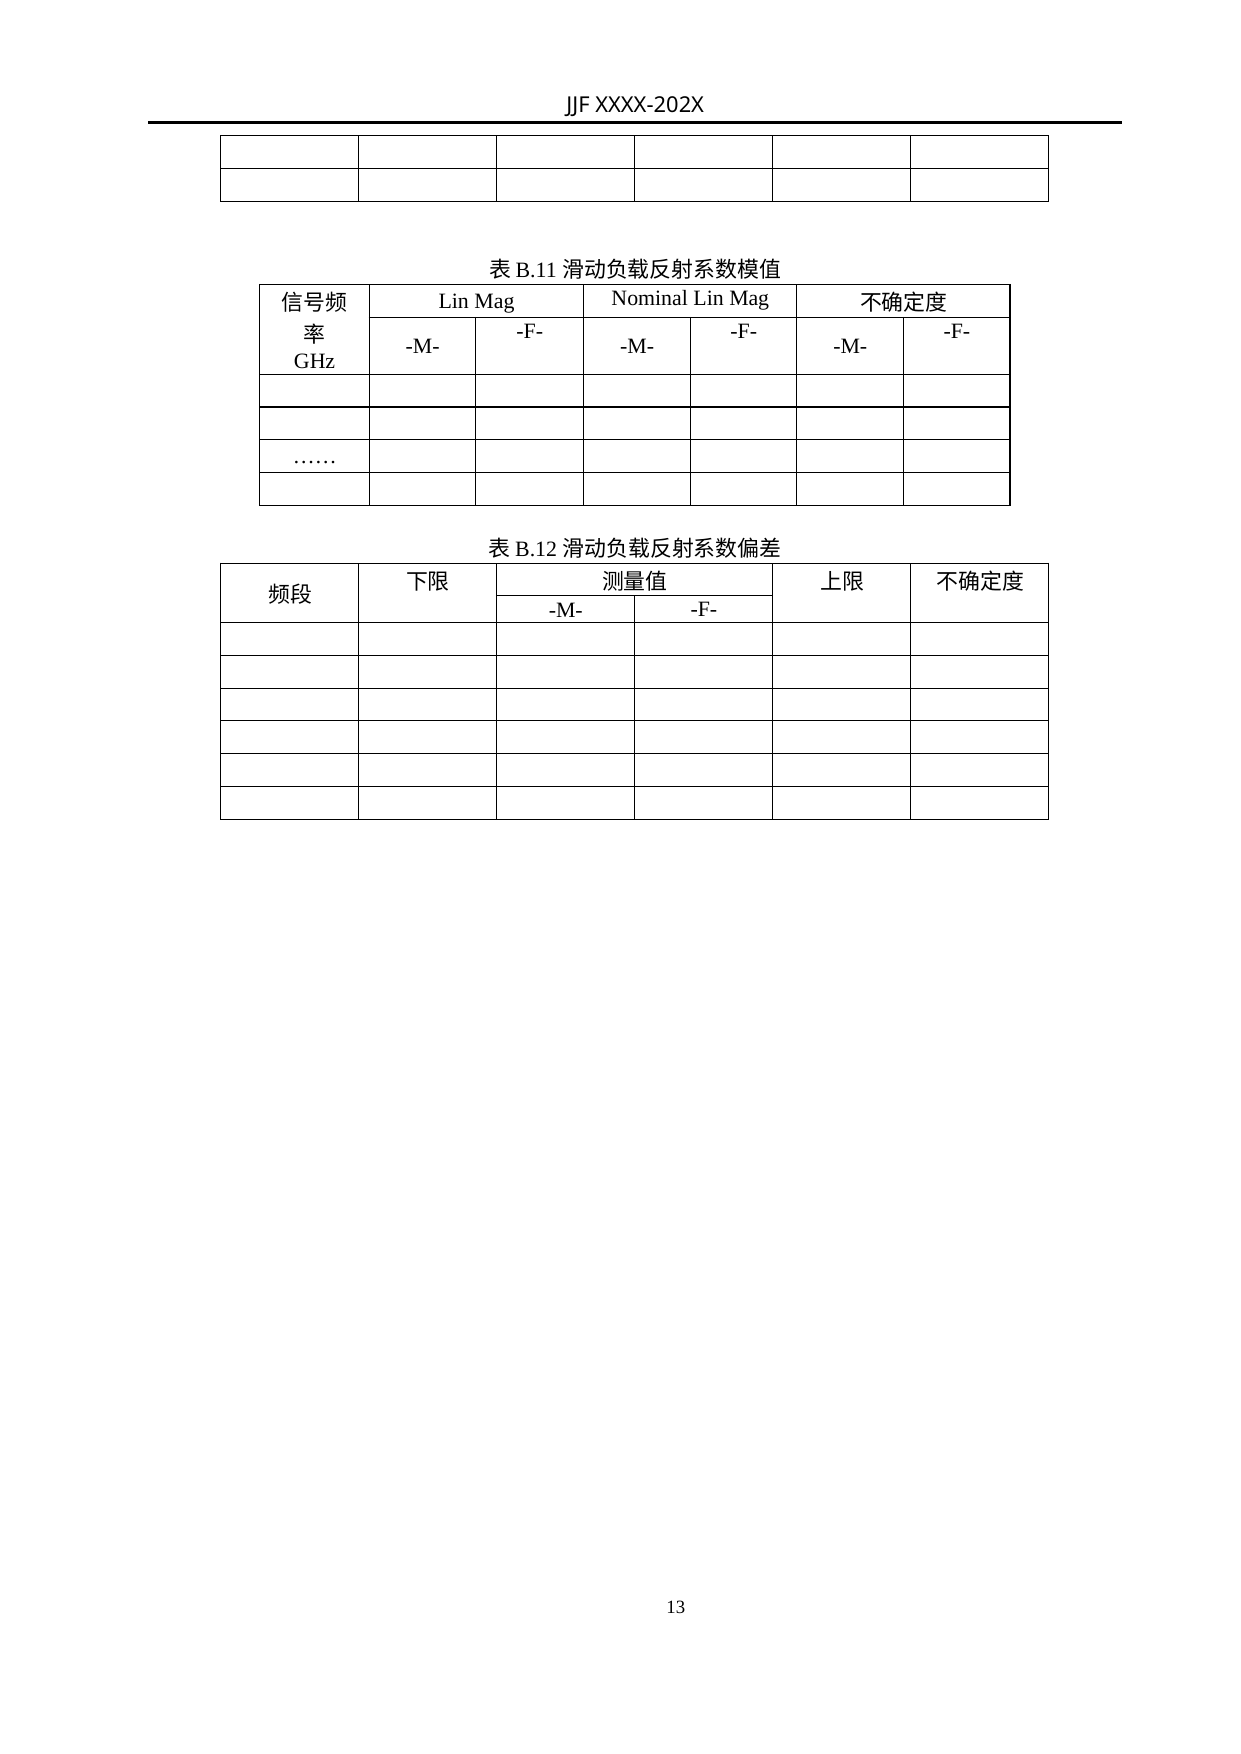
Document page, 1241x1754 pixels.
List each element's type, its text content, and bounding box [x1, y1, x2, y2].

table_header 下限 [359, 564, 496, 622]
table_cell [260, 375, 369, 406]
table_cell [911, 721, 1048, 753]
table_cell [584, 408, 690, 439]
table_cell -M- [497, 596, 634, 622]
table_cell [221, 689, 358, 720]
table_cell [221, 787, 358, 819]
table_cell [359, 169, 496, 201]
table_cell [476, 375, 583, 406]
table_cell [221, 169, 358, 201]
table_cell [911, 136, 1048, 168]
text 表B.11 滑动负载反射系数模值 [148, 252, 1122, 284]
table_cell [497, 721, 634, 753]
table_cell [773, 136, 910, 168]
table_cell …… [260, 440, 369, 472]
table_cell [497, 623, 634, 655]
table_cell [911, 656, 1048, 687]
table_cell [911, 689, 1048, 720]
table_cell [359, 787, 496, 819]
table_cell [635, 169, 772, 201]
table_cell [359, 623, 496, 655]
table_cell [370, 440, 475, 472]
table_cell [221, 754, 358, 786]
table_cell [260, 408, 369, 439]
table_cell [584, 375, 690, 406]
table_cell -F- [476, 318, 583, 373]
table_cell [904, 408, 1009, 439]
table_cell [497, 656, 634, 687]
table_cell [773, 689, 910, 720]
table_cell [773, 754, 910, 786]
table_cell [911, 787, 1048, 819]
table_cell [359, 689, 496, 720]
table_cell [797, 408, 903, 439]
table_header 上限 [773, 564, 910, 622]
table_cell [497, 169, 634, 201]
table_cell [635, 787, 772, 819]
table_cell [476, 473, 583, 505]
text 表B.12 滑动负载反射系数偏差 [148, 531, 1122, 563]
table_header 测量值 [497, 564, 772, 595]
table_cell [635, 689, 772, 720]
table_cell [370, 408, 475, 439]
table_header Nominal Lin Mag [584, 285, 796, 317]
table_cell [635, 623, 772, 655]
table_cell [497, 787, 634, 819]
table_cell -F- [904, 318, 1009, 373]
table_cell [911, 754, 1048, 786]
table_cell [476, 440, 583, 472]
table_cell [476, 408, 583, 439]
table_cell [221, 656, 358, 687]
table_cell [773, 787, 910, 819]
table_cell [584, 440, 690, 472]
table_cell [584, 473, 690, 505]
table_cell [773, 656, 910, 687]
table_cell [370, 375, 475, 406]
table_cell [635, 721, 772, 753]
table_cell -F- [691, 318, 796, 373]
table_cell [359, 754, 496, 786]
table_cell [497, 136, 634, 168]
table_cell [773, 623, 910, 655]
table_cell [904, 440, 1009, 472]
table_cell [911, 623, 1048, 655]
table_cell [797, 375, 903, 406]
table_cell [370, 473, 475, 505]
table_cell [911, 169, 1048, 201]
table_cell [691, 473, 796, 505]
table_header 信号频率 GHz [260, 285, 369, 373]
table_cell [635, 754, 772, 786]
table_cell [797, 473, 903, 505]
table_cell [773, 169, 910, 201]
table_cell [497, 689, 634, 720]
table_header 不确定度 [797, 285, 1009, 317]
table_cell [497, 754, 634, 786]
table_header Lin Mag [370, 285, 583, 317]
table_header 频段 [221, 564, 358, 622]
table_cell -M- [584, 318, 690, 373]
table_cell [691, 408, 796, 439]
table_cell [904, 375, 1009, 406]
table_cell [691, 375, 796, 406]
table_cell -M- [370, 318, 475, 373]
table_cell [221, 721, 358, 753]
table_cell [773, 721, 910, 753]
table_cell [359, 656, 496, 687]
table_cell [635, 656, 772, 687]
table_cell [797, 440, 903, 472]
table_cell -F- [635, 596, 772, 622]
table_cell [635, 136, 772, 168]
table_header 不确定度 [911, 564, 1048, 622]
table_cell [359, 721, 496, 753]
table_cell [221, 623, 358, 655]
table_cell [691, 440, 796, 472]
table_cell [904, 473, 1009, 505]
table_cell -M- [797, 318, 903, 373]
table_cell [260, 473, 369, 505]
table_cell [221, 136, 358, 168]
table_cell [359, 136, 496, 168]
